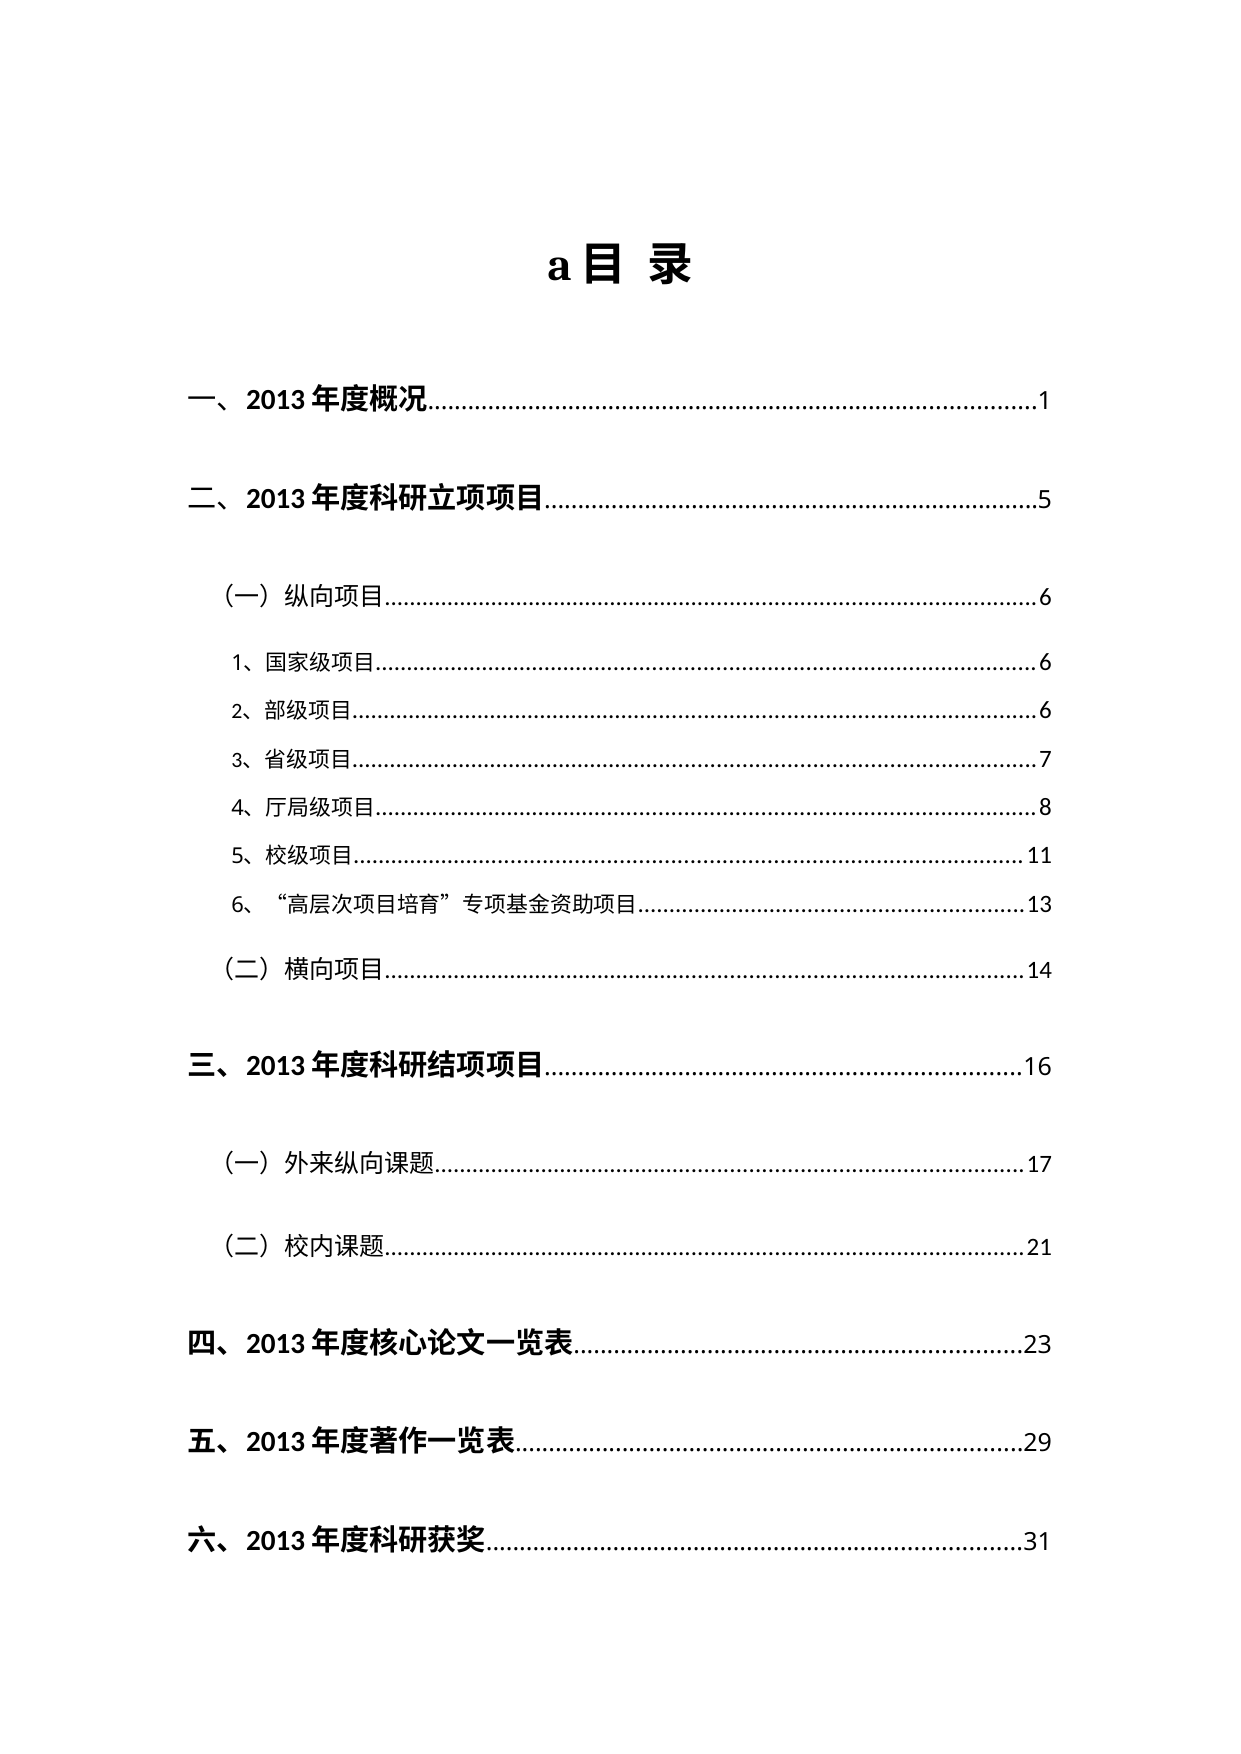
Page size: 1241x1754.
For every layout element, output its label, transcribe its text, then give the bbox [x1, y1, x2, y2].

text 六、2013年度科研获奖 31 [187, 1505, 1053, 1570]
text 四、2013年度核心论文一览表 23 [187, 1308, 1053, 1373]
text 五、2013年度著作一览表 29 [187, 1406, 1053, 1471]
text 三、2013年度科研结项项目 16 [187, 1030, 1053, 1095]
text （二）校内课题 21 [209, 1212, 1053, 1277]
text 4、厅局级项目 8 [231, 790, 1053, 822]
text 5、校级项目 11 [231, 838, 1053, 871]
text （二）横向项目 14 [209, 935, 1053, 1000]
text 二、2013年度科研立项项目 5 [187, 463, 1053, 528]
text 3、省级项目 7 [231, 741, 1053, 774]
text 1、国家级项目 6 [231, 645, 1053, 677]
text 2、部级项目 6 [231, 693, 1053, 726]
text 6、“高层次项目培育”专项基金资助项目 13 [231, 886, 1053, 919]
text （一）外来纵向课题 17 [209, 1129, 1053, 1194]
subtitle a目 录 [187, 212, 1053, 309]
text 一、2013年度概况 1 [187, 364, 1053, 429]
text （一）纵向项目 6 [209, 562, 1053, 627]
